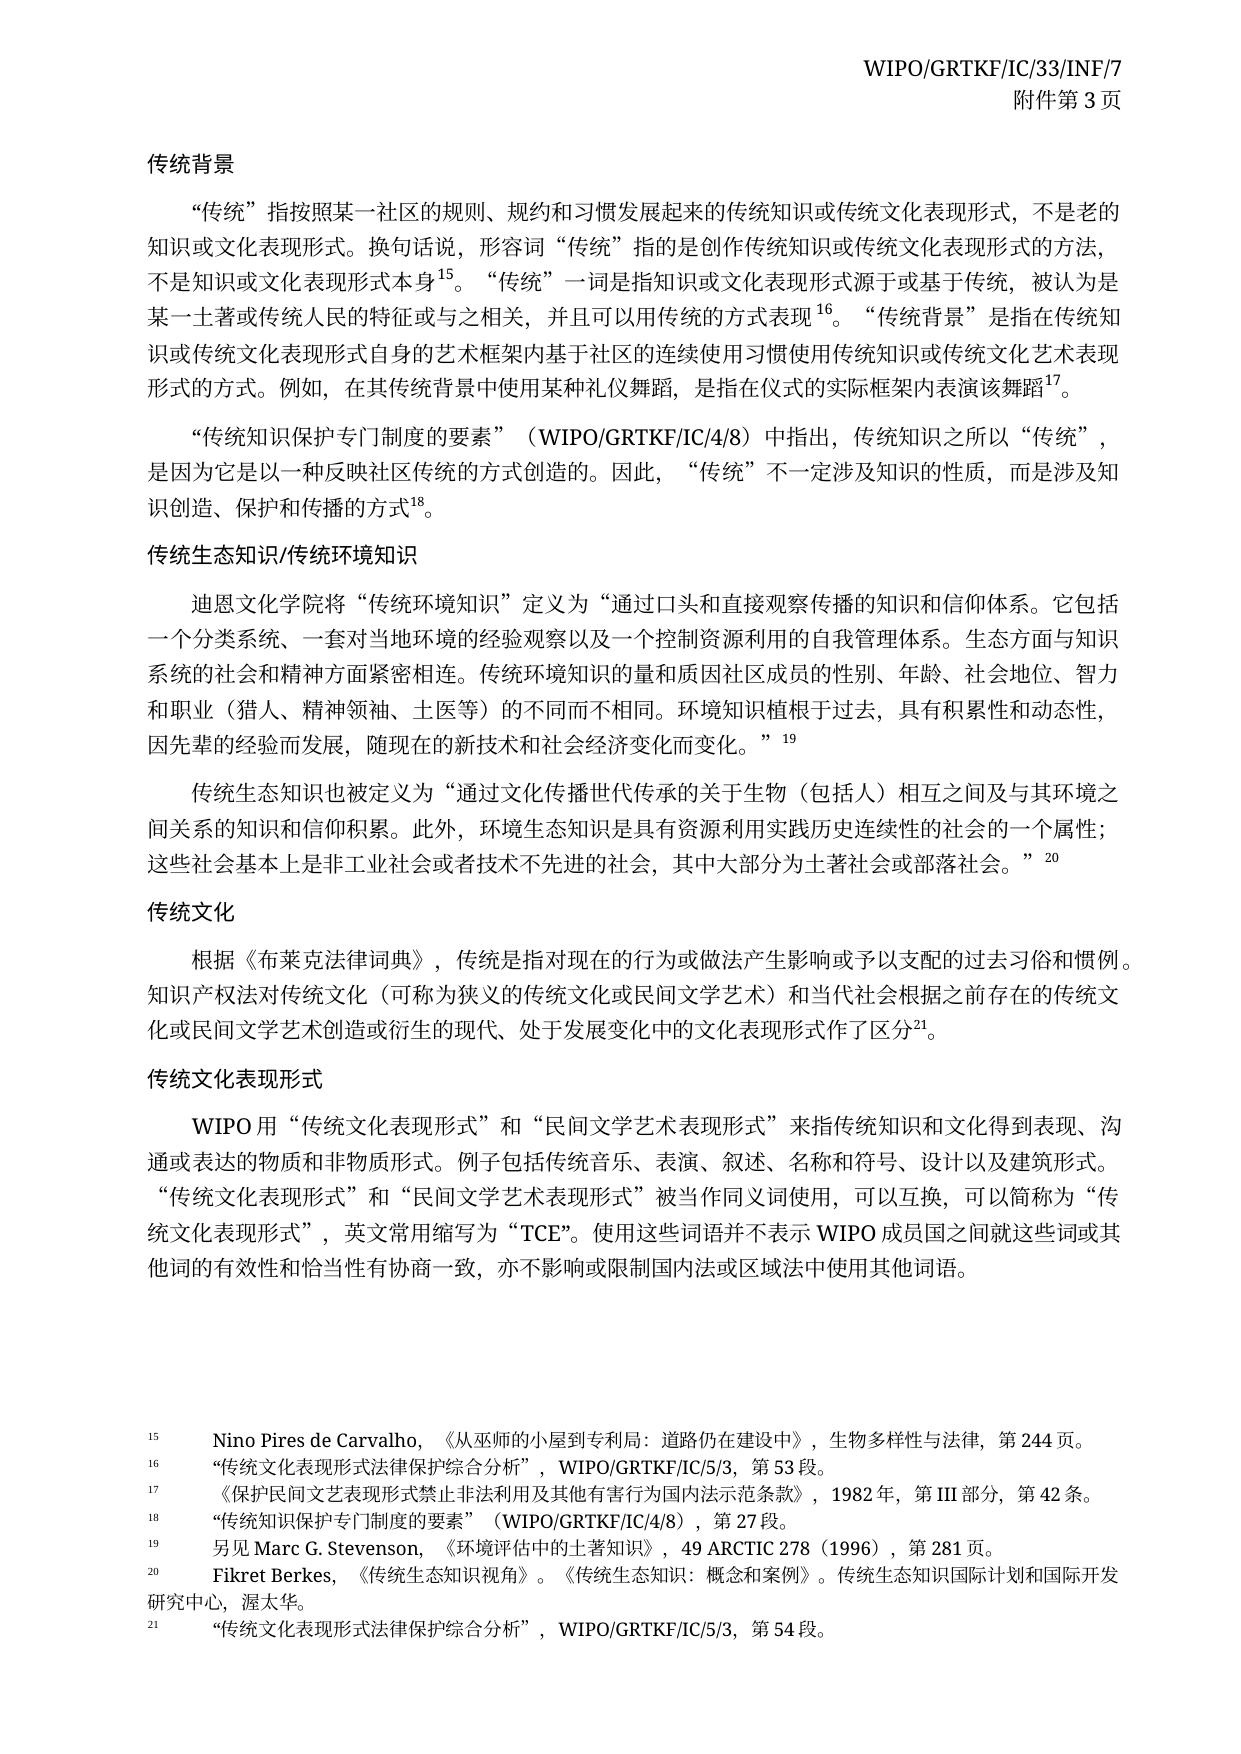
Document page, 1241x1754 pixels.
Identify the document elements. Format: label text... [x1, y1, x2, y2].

text 根据《布莱克法律词典》，传统是指对现在的行为或做法产生影响或予以支配的过去习俗和惯例。知识产权法对传统文化（可称为狭义的传统文化或民间文学艺术）和当代社会根据之前存在的传统文化或民间文学艺术创造或衍生的现代、处于发展变化中的文化表现形式作了区分。 [148, 939, 1122, 1045]
text 迪恩文化学院将“传统环境知识”定义为“通过口头和直接观察传播的知识和信仰体系。它包括一个分类系统、一套对当地环境的经验观察以及一个控制资源利用的自我管理体系。生态方面与知识系统的社会和精神方面紧密相连。传统环境知识的量和质因社区成员的性别、年龄、社会地位、智力和职业（猎人、精神领袖、土医等）的不同而不相同。环境知识植根于过去，具有积累性和动态性，因先辈的经验而发展，随现在的新技术和社会经济变化而变化。” [148, 583, 1122, 760]
text 传统文化 [148, 891, 1122, 927]
text 传统生态知识/传统环境知识 [148, 535, 1122, 570]
text 传统生态知识也被定义为“通过文化传播世代传承的关于生物（包括人）相互之间及与其环境之间关系的知识和信仰积累。此外，环境生态知识是具有资源利用实践历史连续性的社会的一个属性；这些社会基本上是非工业社会或者技术不先进的社会，其中大部分为土著社会或部落社会。” [148, 772, 1122, 879]
text 传统背景 [148, 143, 1122, 179]
text “传统”指按照某一社区的规则、规约和习惯发展起来的传统知识或传统文化表现形式，不是老的知识或文化表现形式。换句话说，形容词“传统”指的是创作传统知识或传统文化表现形式的方法，不是知识或文化表现形式本身。“传统”一词是指知识或文化表现形式源于或基于传统，被认为是某一土著或传统人民的特征或与之相关，并且可以用传统的方式表现。“传统背景”是指在传统知识或传统文化表现形式自身的艺术框架内基于社区的连续使用习惯使用传统知识或传统文化艺术表现形式的方式。例如，在其传统背景中使用某种礼仪舞蹈，是指在仪式的实际框架内表演该舞蹈。 [148, 191, 1122, 404]
text “传统知识保护专门制度的要素”（WIPO/GRTKF/IC/4/8）中指出，传统知识之所以“传统”，是因为它是以一种反映社区传统的方式创造的。因此，“传统”不一定涉及知识的性质，而是涉及知识创造、保护和传播的方式。 [148, 416, 1122, 522]
text 传统文化表现形式 [148, 1058, 1122, 1093]
text WIPO用“传统文化表现形式”和“民间文学艺术表现形式”来指传统知识和文化得到表现、沟通或表达的物质和非物质形式。例子包括传统音乐、表演、叙述、名称和符号、设计以及建筑形式。“传统文化表现形式”和“民间文学艺术表现形式”被当作同义词使用，可以互换，可以简称为“传统文化表现形式”，英文常用缩写为“TCE”。使用这些词语并不表示WIPO成员国之间就这些词或其他词的有效性和恰当性有协商一致，亦不影响或限制国内法或区域法中使用其他词语。 [148, 1106, 1122, 1283]
